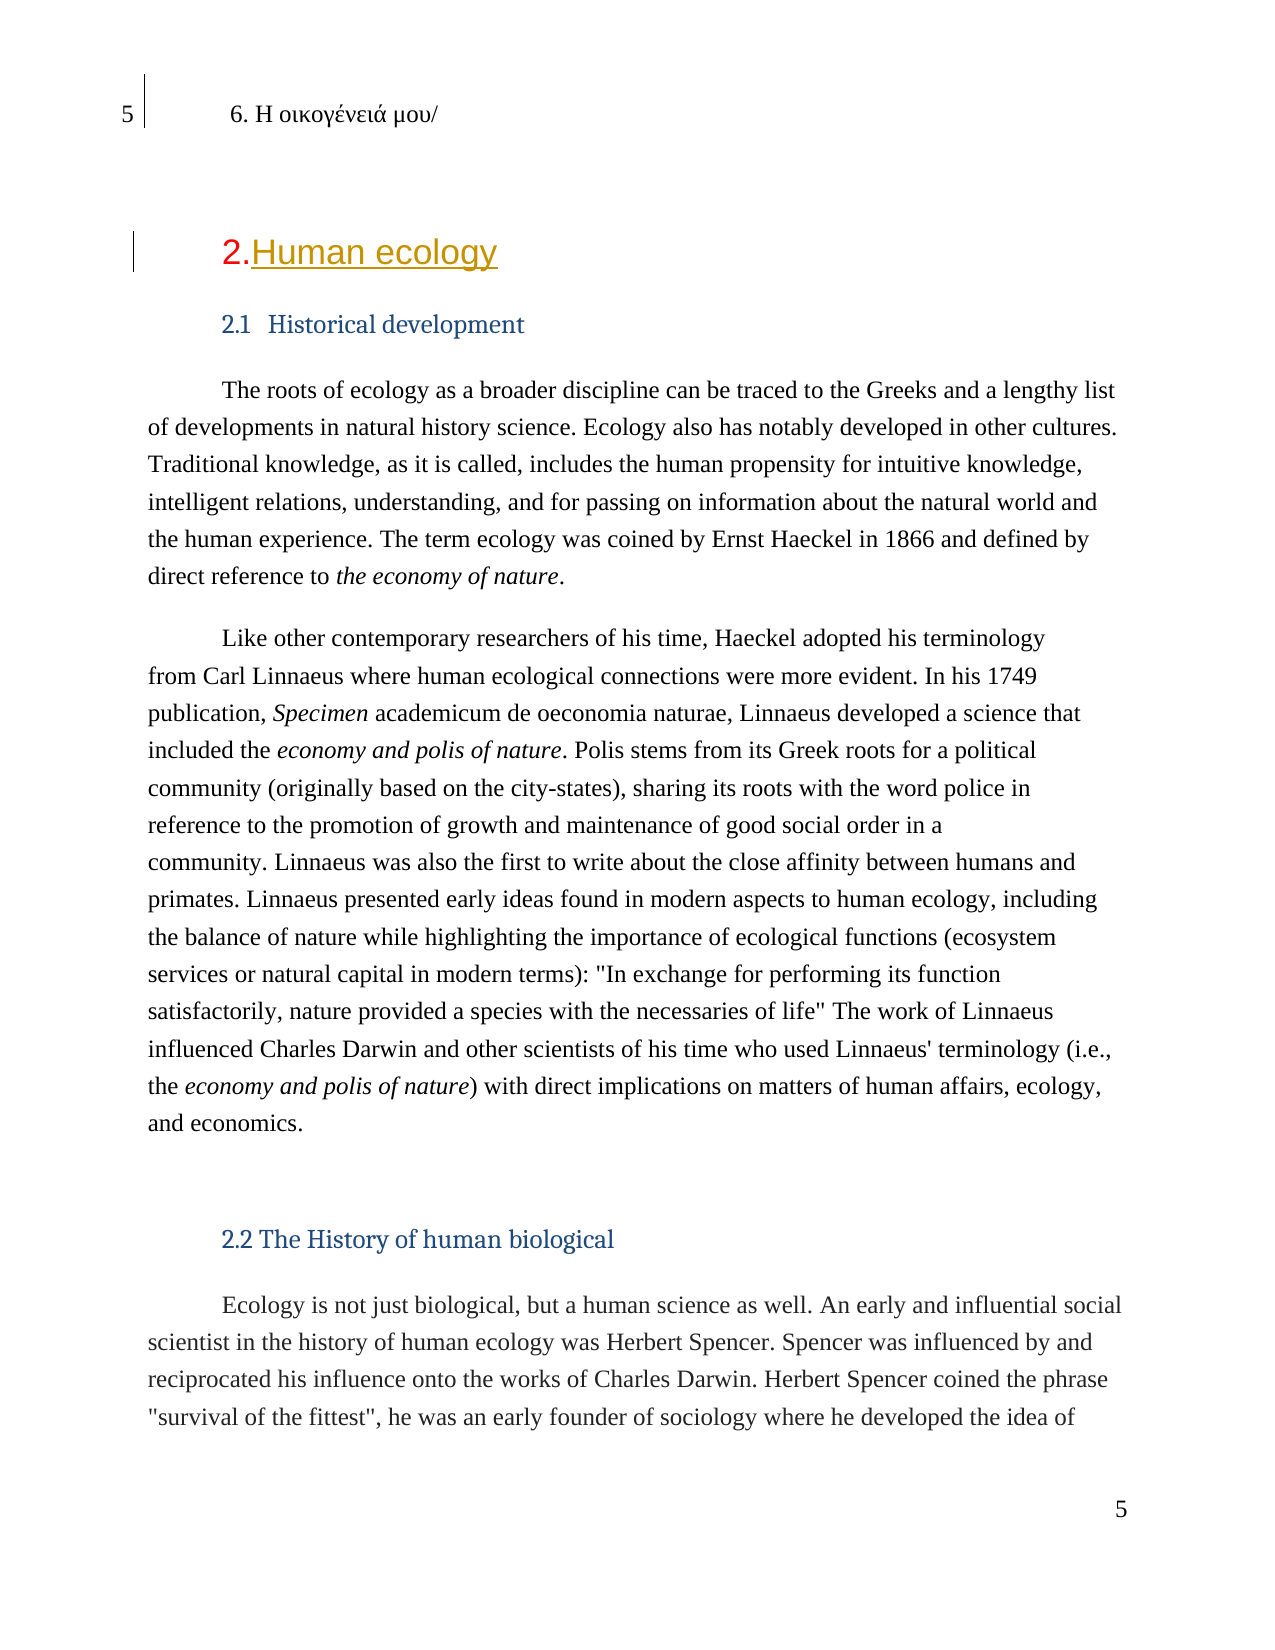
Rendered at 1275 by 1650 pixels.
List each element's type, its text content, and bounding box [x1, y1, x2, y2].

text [148, 1290, 1127, 1430]
text Like other contemporary researchers of his time, Haeckel adopted his terminology from Carl Linnaeus where human ecological connections were more evident. In his 1749 publication, Specimen academicum de oeconomia naturae, Linnaeus developed a science that included the economy and polis of nature. Polis stems from its Greek roots for a political community (originally based on the city-states), sharing its roots with the word police in reference to the promotion of growth and maintenance of good social order in a community. Linnaeus was also the first to write about the close affinity between humans and primates. Linnaeus presented early ideas found in modern aspects to human ecology, including the balance of nature while highlighting the importance of ecological functions (ecosystem services or natural capital in modern terms): "In exchange for performing its function satisfactorily, nature provided a species with the necessaries of life" The work of Linnaeus influenced Charles Darwin and other scientists of his time who used Linnaeus' terminology (i.e., the economy and polis of nature) with direct implications on matters of human affairs, ecology, and economics. [148, 623, 1127, 1137]
subtitle 2. [148, 231, 1127, 272]
subtitle 2.1 Historical development [148, 309, 1127, 340]
subtitle 2.2 The History of human biological [148, 1224, 1127, 1255]
text The roots of ecology as a broader discipline can be traced to the Greeks and a lengthy list of developments in natural history science. Ecology also has notably developed in other cultures. Traditional knowledge, as it is called, includes the human propensity for intuitive knowledge, intelligent relations, understanding, and for passing on information about the natural world and the human experience. The term ecology was coined by Ernst Haeckel in 1866 and defined by direct reference to the economy of nature. [148, 375, 1127, 590]
